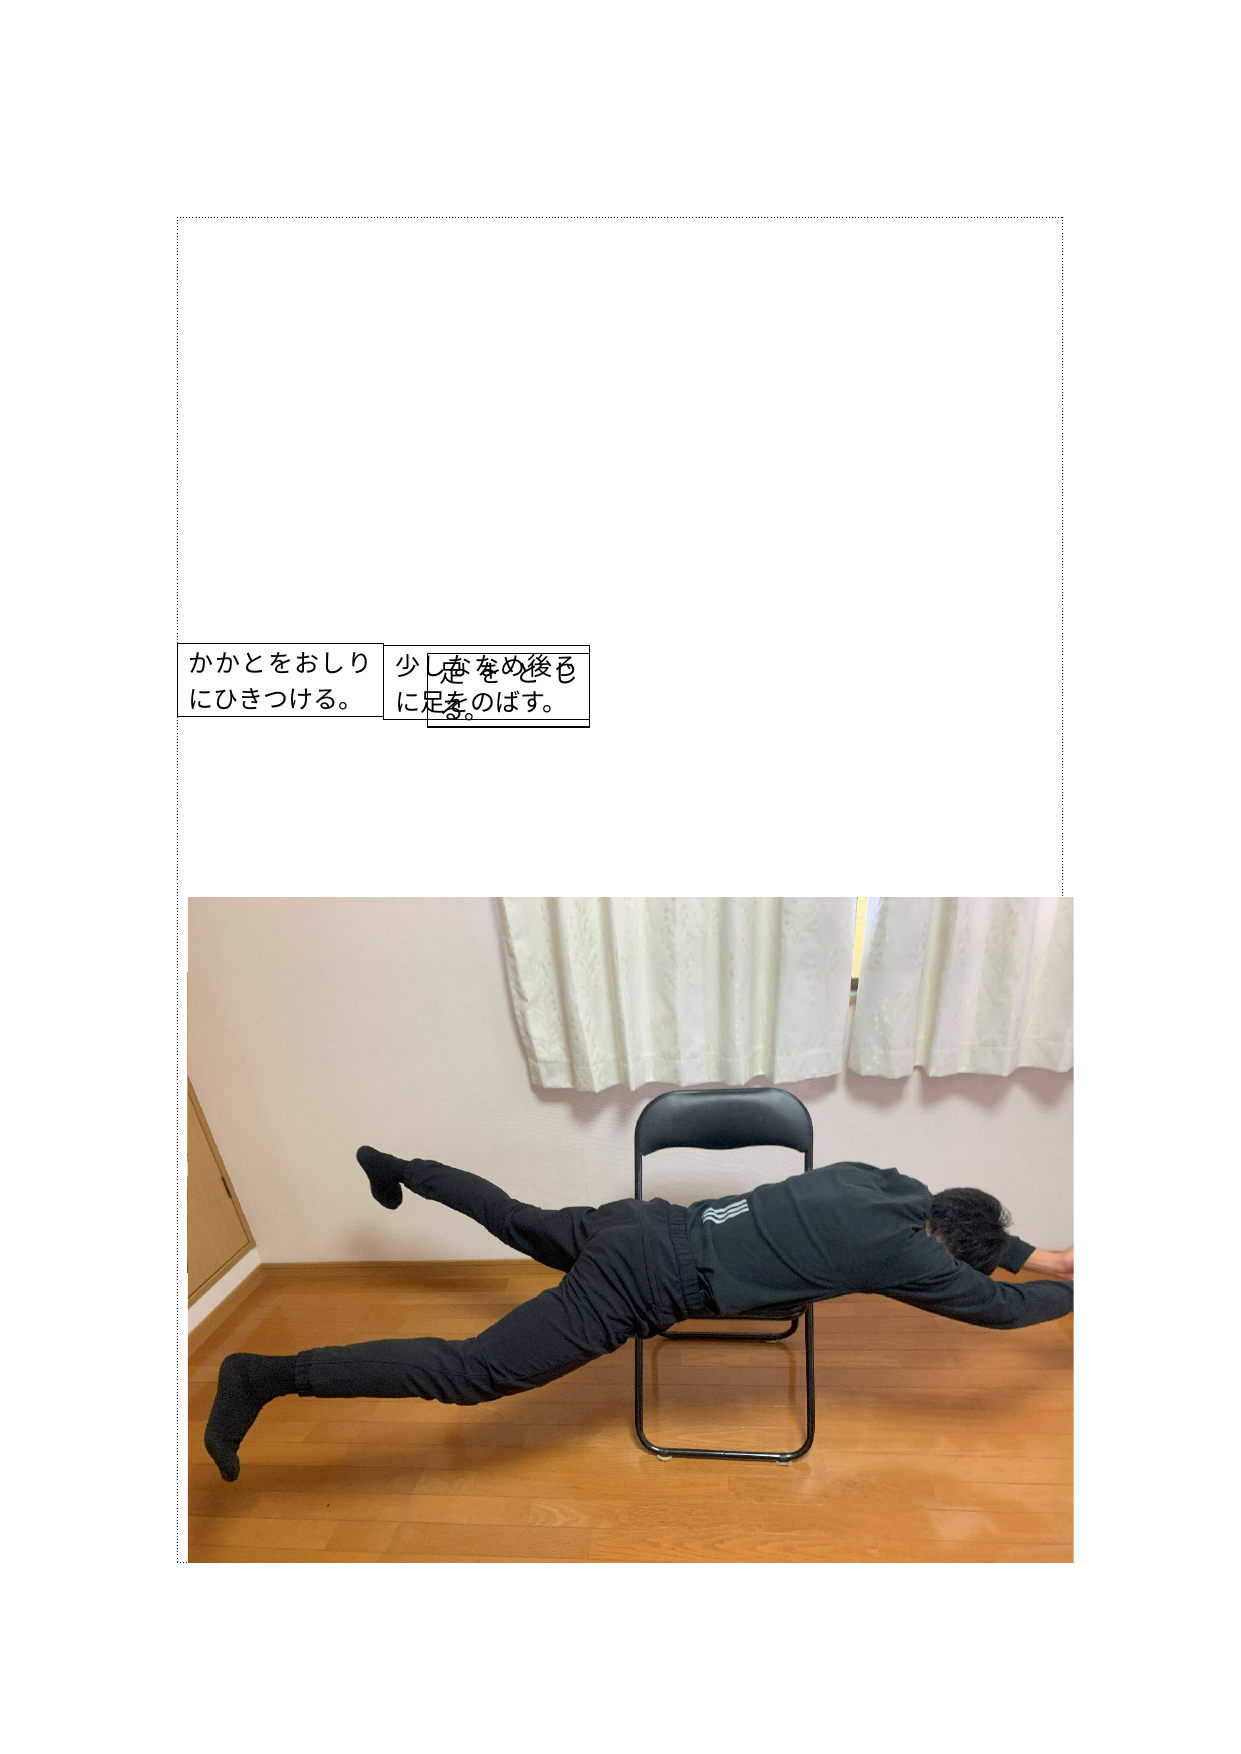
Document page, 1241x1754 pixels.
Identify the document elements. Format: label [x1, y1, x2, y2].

picture [187, 897, 1074, 1563]
table_header [177, 217, 1062, 1562]
